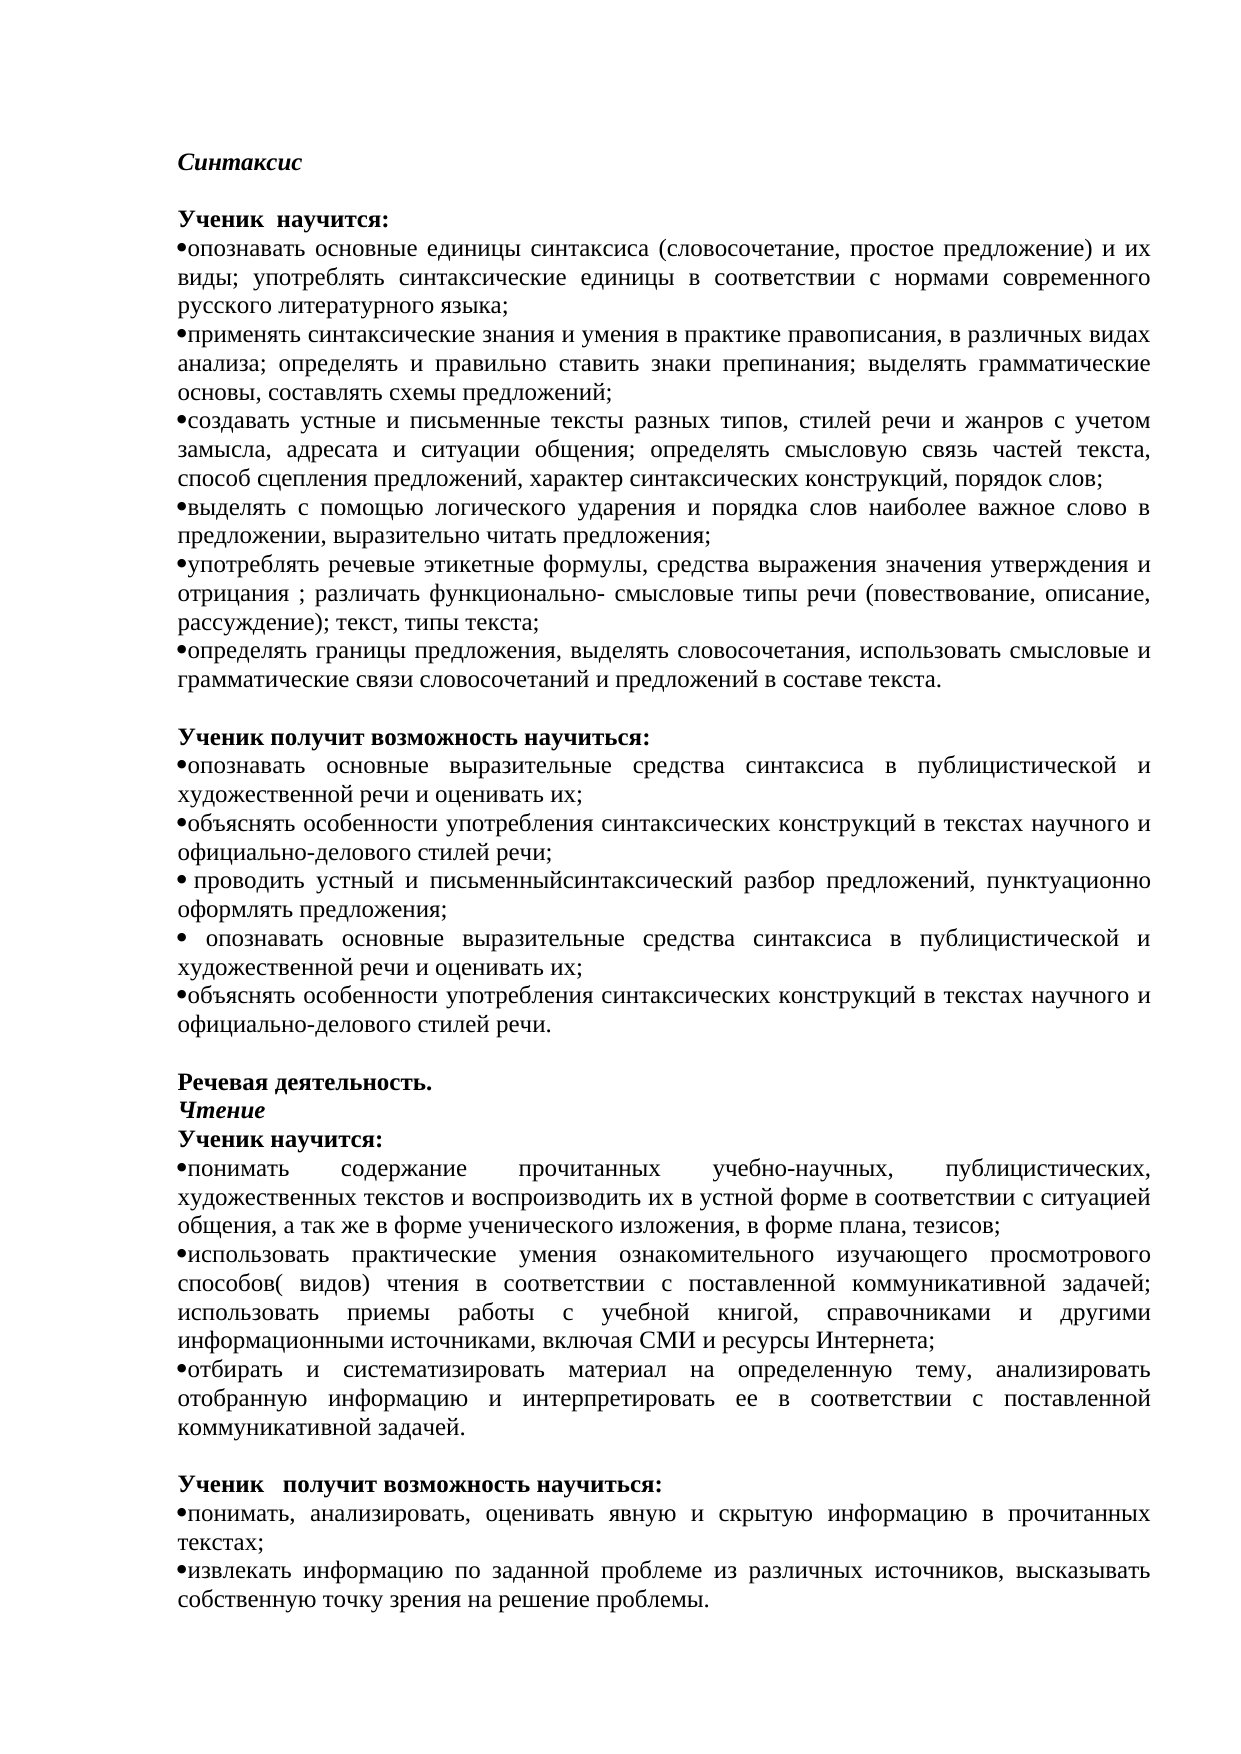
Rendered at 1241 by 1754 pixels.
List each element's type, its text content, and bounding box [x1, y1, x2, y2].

text отбирать и систематизировать материал на определенную тему, анализировать отобранную информацию и интерпретировать ее в соответствии с поставленной коммуникативной задачей. [177, 1354, 1152, 1441]
text употреблять речевые этикетные формулы, средства выражения значения утверждения и отрицания ; различать функционально- смысловые типы речи (повествование, описание, рассуждение); текст, типы текста; [177, 549, 1152, 636]
text проводить устный и письменныйсинтаксический разбор предложений, пунктуационно оформлять предложения; [177, 866, 1152, 923]
text применять синтаксические знания и умения в практике правописания, в различных видах анализа; определять и правильно ставить знаки препинания; выделять грамматические основы, составлять схемы предложений; [177, 319, 1152, 406]
text Синтаксис [177, 147, 1152, 176]
text понимать содержание прочитанных учебно-научных, публицистических, художественных текстов и воспроизводить их в устной форме в соответствии с ситуацией общения, а так же в форме ученического изложения, в форме плана, тезисов; [177, 1153, 1152, 1239]
text понимать, анализировать, оценивать явную и скрытую информацию в прочитанных текстах; [177, 1498, 1152, 1556]
text извлекать информацию по заданной проблеме из различных источников, высказывать собственную точку зрения на решение проблемы. [177, 1556, 1152, 1613]
text создавать устные и письменные тексты разных типов, стилей речи и жанров с учетом замысла, адресата и ситуации общения; определять смысловую связь частей текста, способ сцепления предложений, характер синтаксических конструкций, порядок слов; [177, 406, 1152, 492]
text объяснять особенности употребления синтаксических конструкций в текстах научного и официально-делового стилей речи. [177, 981, 1152, 1038]
text использовать практические умения ознакомительного изучающего просмотрового способов( видов) чтения в соответствии с поставленной коммуникативной задачей; использовать приемы работы с учебной книгой, справочниками и другими информационными источниками, включая СМИ и ресурсы Интернета; [177, 1239, 1152, 1354]
text выделять с помощью логического ударения и порядка слов наиболее важное слово в предложении, выразительно читать предложения; [177, 492, 1152, 549]
text опознавать основные единицы синтаксиса (словосочетание, простое предложение) и их виды; употреблять синтаксические единицы в соответствии с нормами современного русского литературного языка; [177, 233, 1152, 319]
text определять границы предложения, выделять словосочетания, использовать смысловые и грамматические связи словосочетаний и предложений в составе текста. [177, 636, 1152, 693]
text опознавать основные выразительные средства синтаксиса в публицистической и художественной речи и оценивать их; [177, 923, 1152, 981]
text Ученик получит возможность научиться: [177, 722, 1152, 751]
text объяснять особенности употребления синтаксических конструкций в текстах научного и официально-делового стилей речи; [177, 808, 1152, 866]
text Ученик научится: [177, 1124, 1152, 1153]
text Речевая деятельность. [177, 1067, 1152, 1096]
text Ученик получит возможность научиться: [177, 1469, 1152, 1498]
text Чтение [177, 1096, 1152, 1124]
text опознавать основные выразительные средства синтаксиса в публицистической и художественной речи и оценивать их; [177, 751, 1152, 808]
text Ученик научится: [177, 204, 1152, 233]
